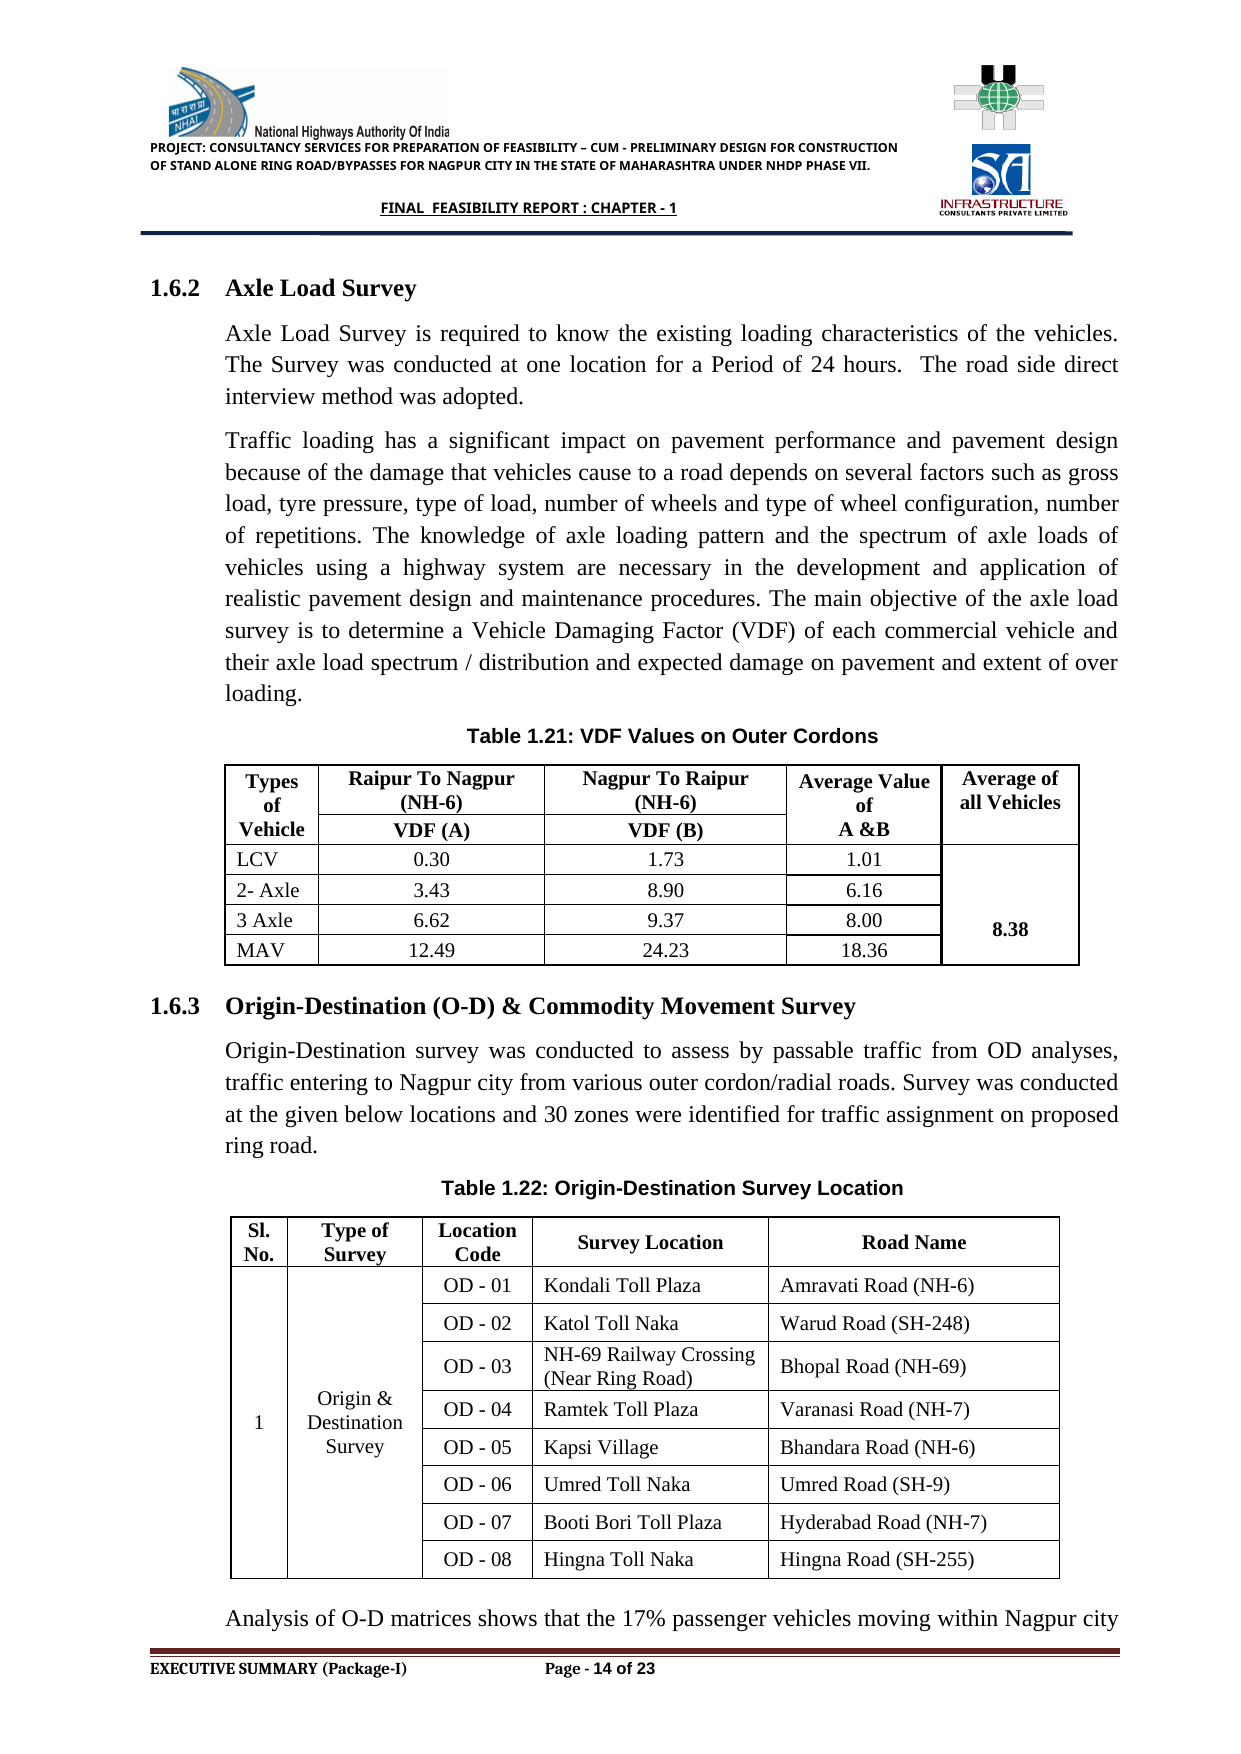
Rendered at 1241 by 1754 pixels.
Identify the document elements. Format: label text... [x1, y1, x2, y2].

table_cell Umred Toll Naka [533, 1466, 768, 1502]
table_cell Booti Bori Toll Plaza [533, 1504, 768, 1540]
table_cell 1.01 [787, 845, 940, 874]
table_header Road Name [769, 1218, 1059, 1266]
table_cell 8.00 [787, 906, 940, 934]
table_cell 1.73 [545, 845, 786, 874]
table_cell 0.30 [319, 845, 544, 874]
table_cell OD - 08 [423, 1541, 532, 1577]
table_cell 1 [232, 1267, 287, 1577]
table_cell Amravati Road (NH-6) [769, 1267, 1059, 1303]
table_cell Warud Road (SH-248) [769, 1304, 1059, 1341]
table_cell Origin & Destination Survey [288, 1267, 422, 1577]
list Origin-Destination (O-D) & Commodity Movement Survey [150, 991, 1120, 1020]
table_cell Hingna Road (SH-255) [769, 1541, 1059, 1577]
table_cell MAV [226, 935, 318, 964]
table_cell Hyderabad Road (NH-7) [769, 1504, 1059, 1540]
table_cell 6.62 [319, 905, 544, 934]
table_cell 3 Axle [226, 905, 318, 934]
table_cell Kapsi Village [533, 1429, 768, 1465]
table_cell LCV [226, 845, 318, 874]
table_cell OD - 06 [423, 1466, 532, 1502]
table_cell Bhandara Road (NH-6) [769, 1429, 1059, 1465]
table_cell Varanasi Road (NH-7) [769, 1391, 1059, 1427]
table_header Nagpur To Raipur (NH-6) [545, 766, 786, 814]
table_cell 9.37 [545, 905, 786, 934]
table_cell OD - 03 [423, 1342, 532, 1390]
table_cell OD - 02 [423, 1304, 532, 1341]
table_cell OD - 05 [423, 1429, 532, 1465]
table_cell 2- Axle [226, 875, 318, 904]
table_cell VDF (B) [545, 815, 786, 844]
table_cell OD - 01 [423, 1267, 532, 1303]
table_header Type of Survey [288, 1218, 422, 1266]
table_cell NH-69 Railway Crossing (Near Ring Road) [533, 1342, 768, 1390]
table_header Types of Vehicle [226, 766, 318, 844]
text Table 1.21: VDF Values on Outer Cordons [225, 724, 1120, 748]
table_cell OD - 04 [423, 1391, 532, 1427]
picture [168, 67, 450, 140]
table_cell 6.16 [787, 876, 940, 904]
text Table 1.22: Origin-Destination Survey Location [225, 1176, 1120, 1199]
text Axle Load Survey is required to know the existing loading characteristics of the vehicles. The Survey was conducted at one location for a Period of 24 hours. The road side direct interview method was adopted. [225, 319, 1120, 409]
table_cell 8.90 [545, 875, 786, 904]
picture [937, 144, 1069, 217]
table_cell 24.23 [545, 935, 786, 964]
table_cell OD - 07 [423, 1504, 532, 1540]
table_cell 12.49 [319, 935, 544, 964]
table_cell 18.36 [787, 936, 940, 964]
table_cell Bhopal Road (NH-69) [769, 1342, 1059, 1390]
table_header Survey Location [533, 1218, 768, 1266]
table_cell Katol Toll Naka [533, 1304, 768, 1341]
table_header Average Value of A &B [787, 766, 940, 844]
text Traffic loading has a significant impact on pavement performance and pavement design because of the damage that vehicles cause to a road depends on several factors such as gross load, tyre pressure, type of load, number of wheels and type of wheel configuration, number of repetitions. The knowledge of axle loading pattern and the spectrum of axle loads of vehicles using a highway system are necessary in the development and application of realistic pavement design and maintenance procedures. The main objective of the axle load survey is to determine a Vehicle Damaging Factor (VDF) of each commercial vehicle and their axle load spectrum / distribution and expected damage on pavement and extent of over loading. [225, 426, 1120, 707]
table_cell VDF (A) [319, 815, 544, 844]
table_header Average of all Vehicles [943, 766, 1078, 844]
table_header Raipur To Nagpur (NH-6) [319, 766, 544, 814]
text Origin-Destination survey was conducted to assess by passable traffic from OD analyses, traffic entering to Nagpur city from various outer cordon/radial roads. Survey was conducted at the given below locations and 30 zones were identified for traffic assignment on proposed ring road. [225, 1036, 1120, 1159]
table_cell Umred Road (SH-9) [769, 1466, 1059, 1502]
table_cell Hingna Toll Naka [533, 1541, 768, 1577]
table_cell 8.38 [943, 845, 1078, 964]
list Axle Load Survey [150, 273, 1120, 302]
table_cell Kondali Toll Plaza [533, 1267, 768, 1303]
table_header Sl. No. [232, 1218, 287, 1266]
table_header Location Code [423, 1218, 532, 1266]
table_cell 3.43 [319, 875, 544, 904]
table_cell Ramtek Toll Plaza [533, 1391, 768, 1427]
